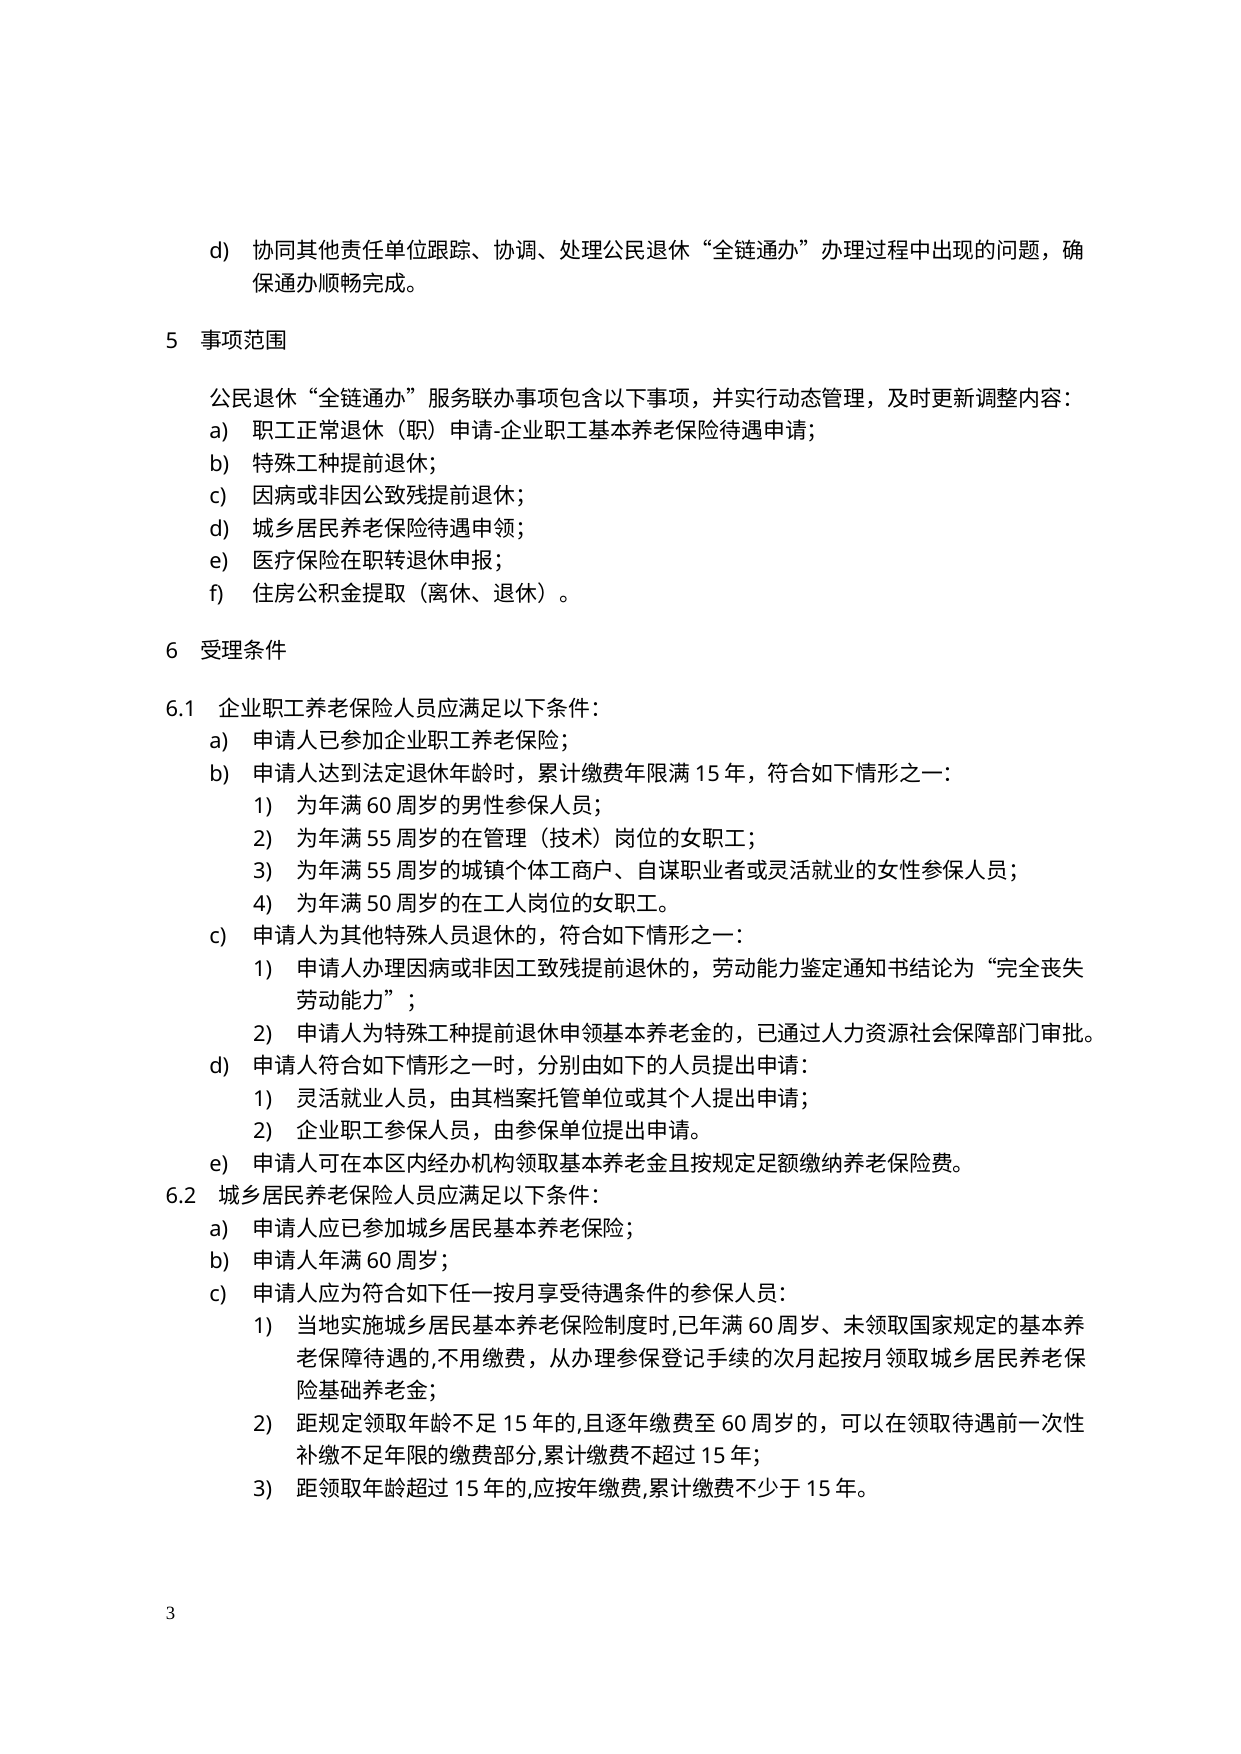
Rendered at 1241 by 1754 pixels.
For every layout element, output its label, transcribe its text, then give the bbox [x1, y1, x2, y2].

text 申请人应为符合如下任一按月享受待遇条件的参保人员： [209, 1275, 1087, 1308]
list 企业职工参保人员，由参保单位提出申请。 [253, 1113, 1087, 1145]
list 因病或非因公致残提前退休； [209, 478, 1087, 510]
list 特殊工种提前退休； [209, 445, 1087, 478]
list 为年满55周岁的城镇个体工商户、自谋职业者或灵活就业的女性参保人员； [253, 853, 1087, 885]
list 申请人已参加企业职工养老保险； [209, 723, 1087, 755]
text 受理条件 [165, 633, 1087, 665]
list 为年满50周岁的在工人岗位的女职工。 [253, 885, 1087, 918]
list 申请人年满60周岁； [209, 1243, 1087, 1275]
list 协同其他责任单位跟踪、协调、处理公民退休“全链通办”办理过程中出现的问题，确保通办顺畅完成。 [209, 233, 1087, 298]
text 城乡居民养老保险人员应满足以下条件： [165, 1178, 1087, 1210]
list 为年满55周岁的在管理（技术）岗位的女职工； [253, 820, 1087, 853]
list 申请人为特殊工种提前退休申领基本养老金的，已通过人力资源社会保障部门审批。 [253, 1015, 1087, 1048]
text 当地实施城乡居民基本养老保险制度时,已年满60周岁、未领取国家规定的基本养老保障待遇的,不用缴费，从办理参保登记手续的次月起按月领取城乡居民养老保险基础养老金； [253, 1308, 1087, 1405]
text 距规定领取年龄不足15年的,且逐年缴费至60周岁的，可以在领取待遇前一次性补缴不足年限的缴费部分,累计缴费不超过15年； [253, 1405, 1087, 1470]
list 申请人可在本区内经办机构领取基本养老金且按规定足额缴纳养老保险费。 [209, 1145, 1087, 1178]
list 申请人为其他特殊人员退休的，符合如下情形之一： [209, 918, 1087, 950]
text 距领取年龄超过15年的,应按年缴费,累计缴费不少于15年。 [253, 1470, 1087, 1503]
text 企业职工养老保险人员应满足以下条件： [165, 690, 1087, 723]
list 城乡居民养老保险待遇申领； [209, 510, 1087, 543]
list 灵活就业人员，由其档案托管单位或其个人提出申请； [253, 1080, 1087, 1113]
list 申请人办理因病或非因工致残提前退休的，劳动能力鉴定通知书结论为“完全丧失劳动能力”； [253, 950, 1087, 1015]
list 职工正常退休（职）申请-企业职工基本养老保险待遇申请； [209, 413, 1087, 445]
list 申请人应已参加城乡居民基本养老保险； [209, 1210, 1087, 1243]
text 公民退休“全链通办”服务联办事项包含以下事项，并实行动态管理，及时更新调整内容： [165, 380, 1087, 413]
list 申请人符合如下情形之一时，分别由如下的人员提出申请： [209, 1048, 1087, 1080]
list 医疗保险在职转退休申报； [209, 543, 1087, 575]
list 申请人达到法定退休年龄时，累计缴费年限满15年，符合如下情形之一： [209, 755, 1087, 788]
text 事项范围 [165, 323, 1087, 355]
list 为年满60周岁的男性参保人员； [253, 788, 1087, 820]
list 住房公积金提取（离休、退休）。 [209, 575, 1087, 608]
